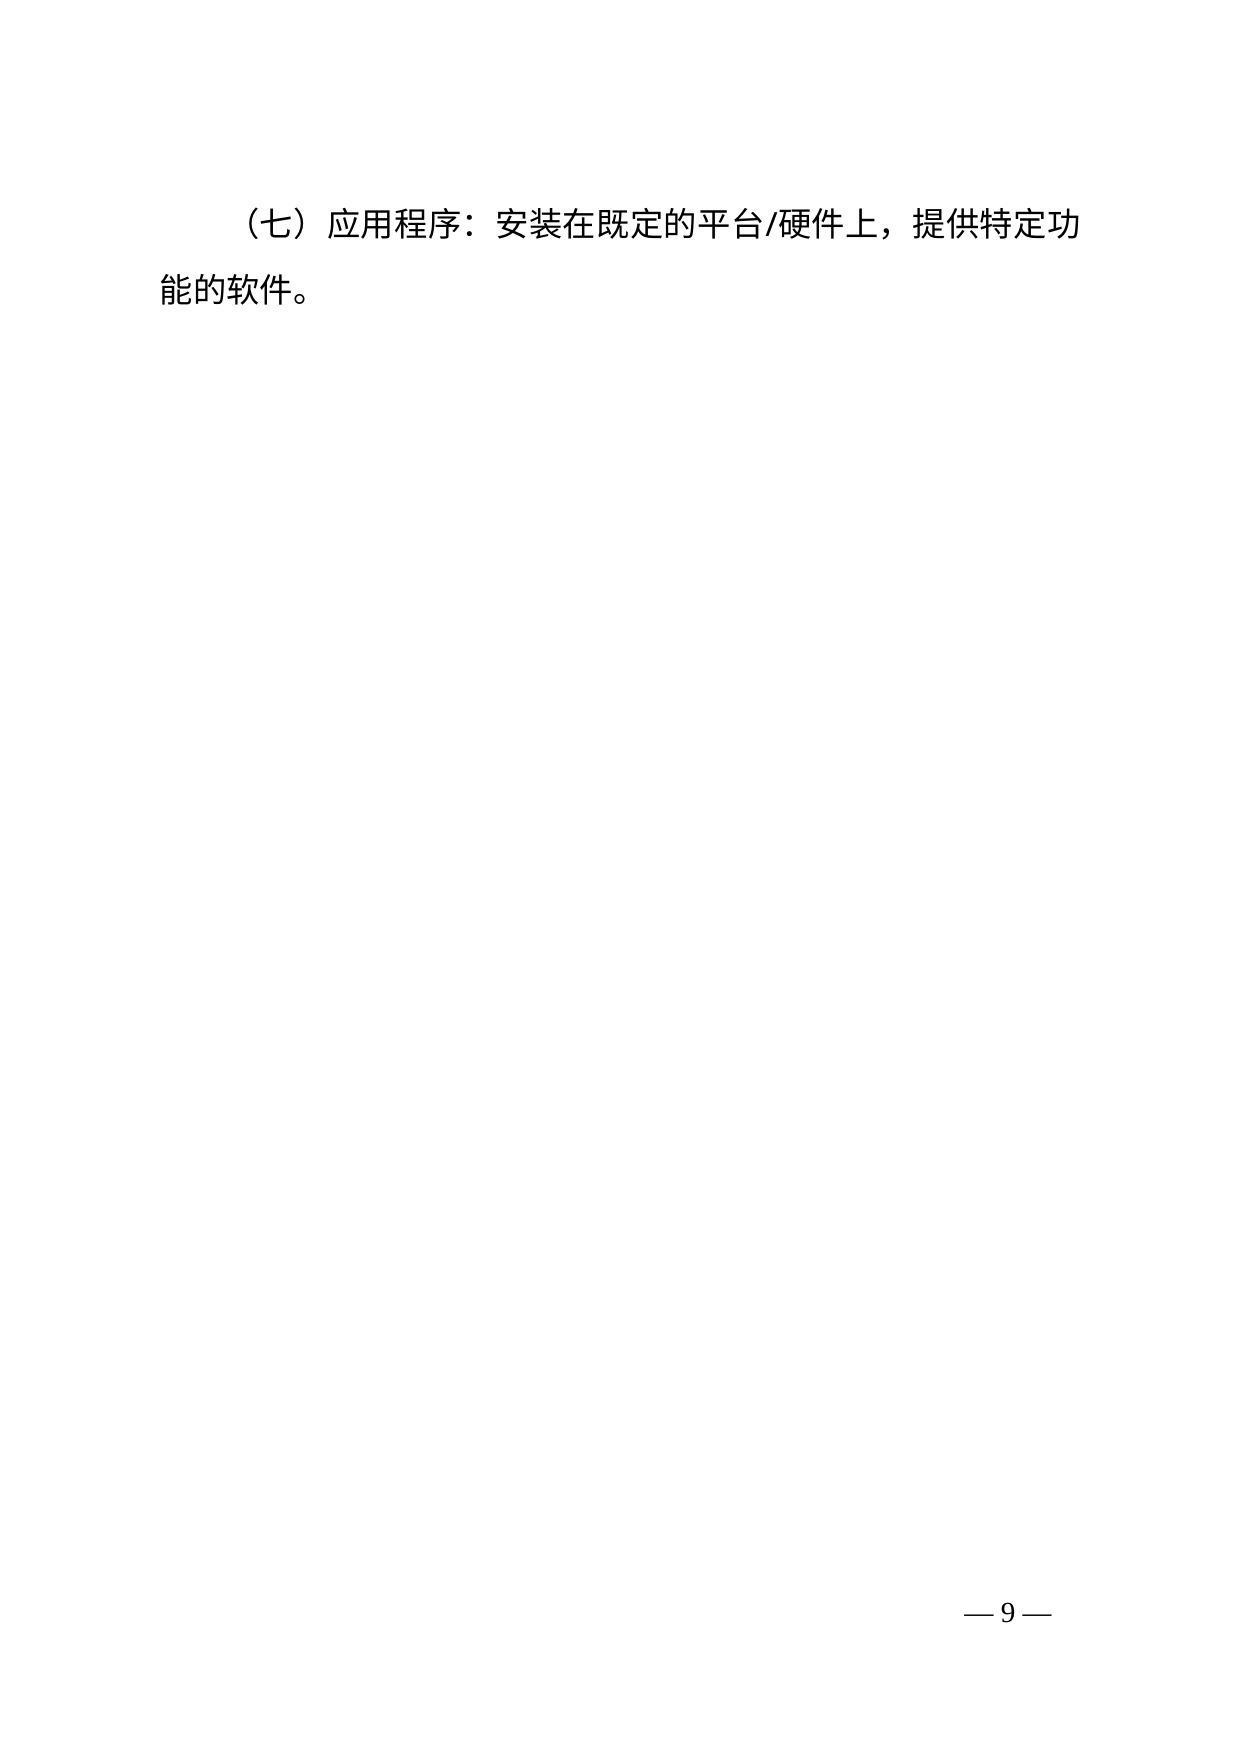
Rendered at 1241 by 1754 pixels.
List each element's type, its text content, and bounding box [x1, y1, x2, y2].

text （七）应用程序：安装在既定的平台/硬件上，提供特定功能的软件。 [159, 190, 1081, 320]
